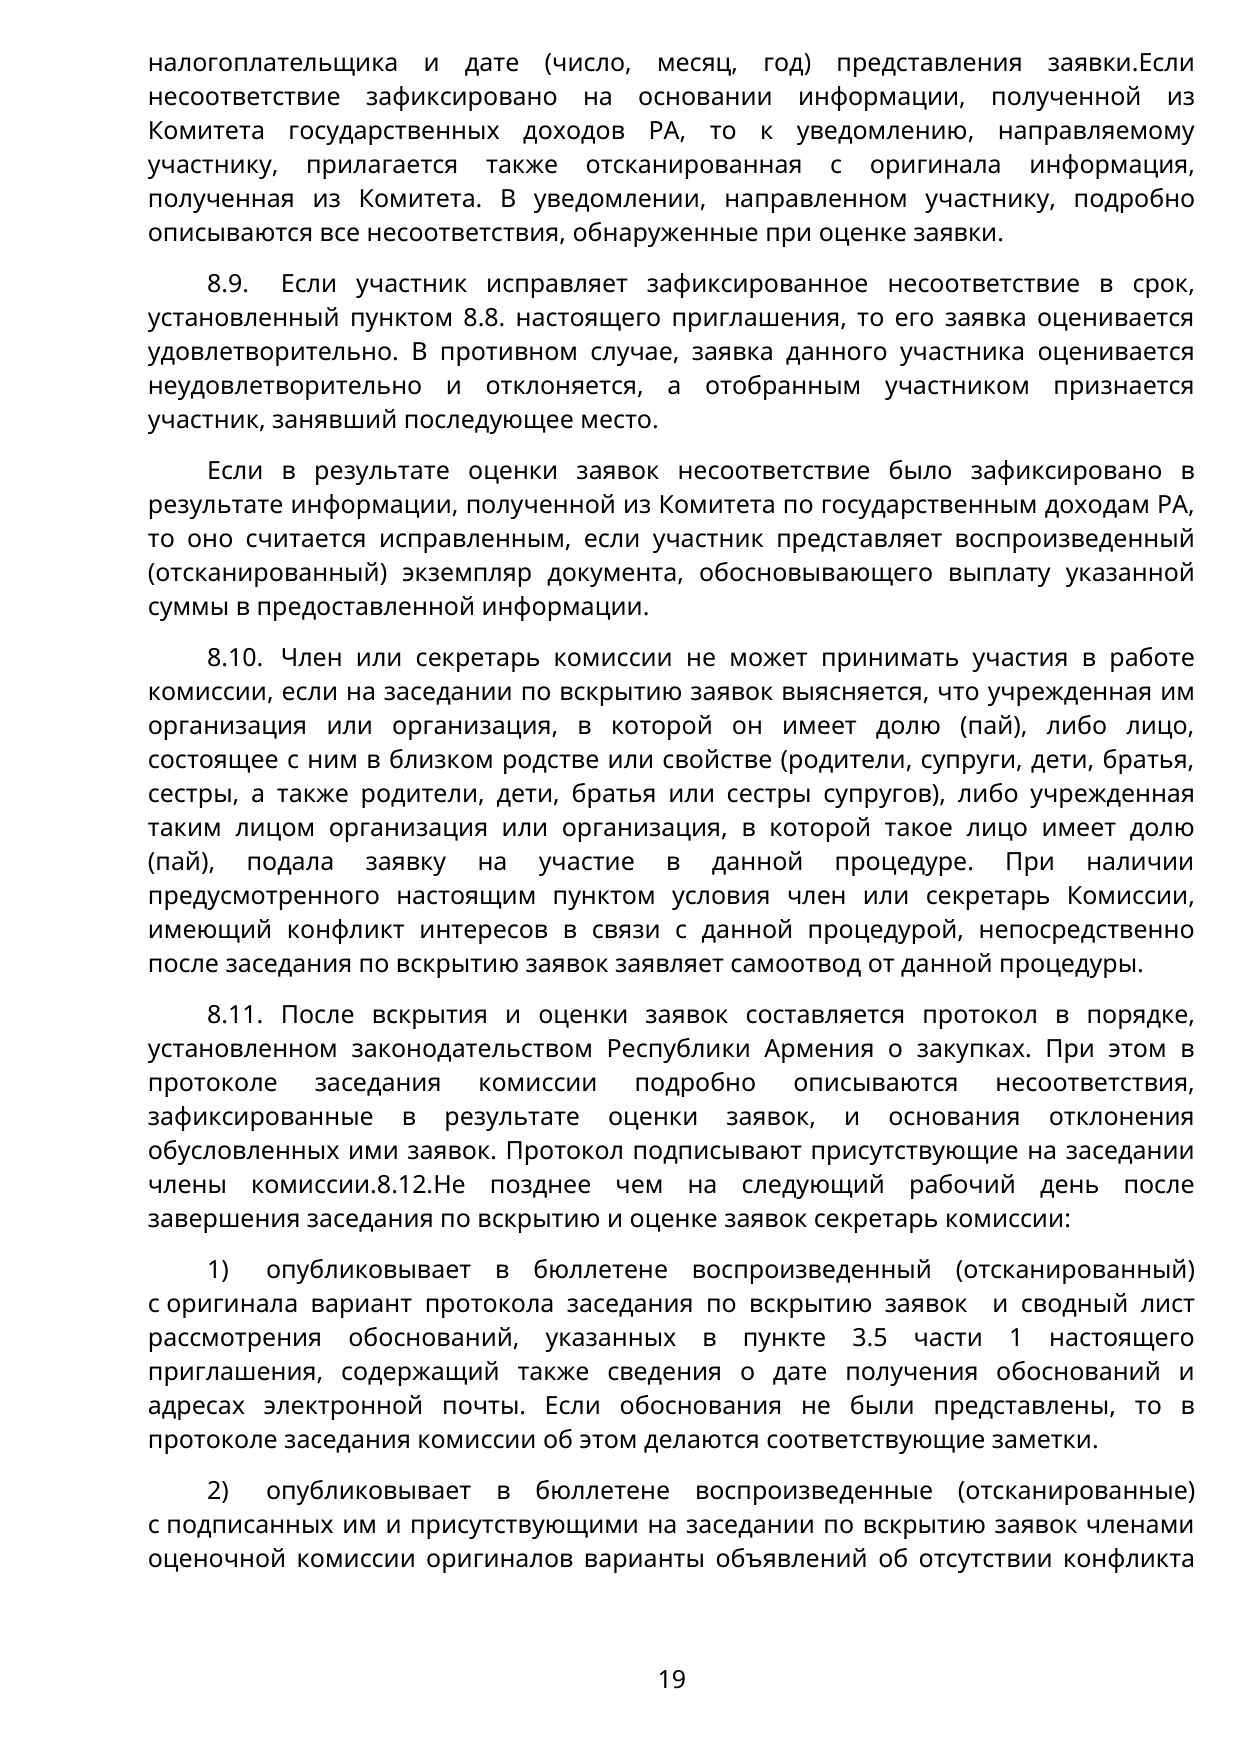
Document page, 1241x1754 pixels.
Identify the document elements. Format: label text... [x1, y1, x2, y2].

text 8.9. Если участник исправляет зафиксированное несоответствие в срок, установленный пунктом 8.8. настоящего приглашения, то его заявка оценивается удовлетворительно. В противном случае, заявка данного участника оценивается неудовлетворительно и отклоняется, а отобранным участником признается участник, занявший последующее место. [148, 265, 1196, 436]
text 8.10. Член или секретарь комиссии не может принимать участия в работе комиссии, если на заседании по вскрытию заявок выясняется, что учрежденная им организация или организация, в которой он имеет долю (пай), либо лицо, состоящее с ним в близком родстве или свойстве (родители, супруги, дети, братья, сестры, а также родители, дети, братья или сестры супругов), либо учрежденная таким лицом организация или организация, в которой такое лицо имеет долю (пай), подала заявку на участие в данной процедуре. При наличии предусмотренного настоящим пунктом условия член или секретарь Комиссии, имеющий конфликт интересов в связи с данной процедурой, непосредственно после заседания по вскрытию заявок заявляет самоотвод от данной процедуры. [148, 639, 1196, 980]
text 1) опубликовывает в бюллетене воспроизведенный (отсканированный) с оригинала вариант протокола заседания по вскрытию заявок и сводный лист рассмотрения обоснований, указанных в пункте 3.5 части 1 настоящего приглашения, содержащий также сведения о дате получения обоснований и адресах электронной почты. Если обоснования не были представлены, то в протоколе заседания комиссии об этом делаются соответствующие заметки. [148, 1252, 1196, 1456]
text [148, 44, 1196, 249]
text Если в результате оценки заявок несоответствие было зафиксировано в результате информации, полученной из Комитета по государственным доходам РА, то оно считается исправленным, если участник представляет воспроизведенный (отсканированный) экземпляр документа, обосновывающего выплату указанной суммы в предоставленной информации. [148, 452, 1196, 623]
text 8.11. После вскрытия и оценки заявок составляется протокол в порядке, установленном законодательством Республики Армения о закупках. При этом в протоколе заседания комиссии подробно описываются несоответствия, зафиксированные в результате оценки заявок, и основания отклонения обусловленных ими заявок. Протокол подписывают присутствующие на заседании члены комиссии.8.12.Не позднее чем на следующий рабочий день после завершения заседания по вскрытию и оценке заявок секретарь комиссии: [148, 997, 1196, 1235]
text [148, 1473, 1196, 1575]
